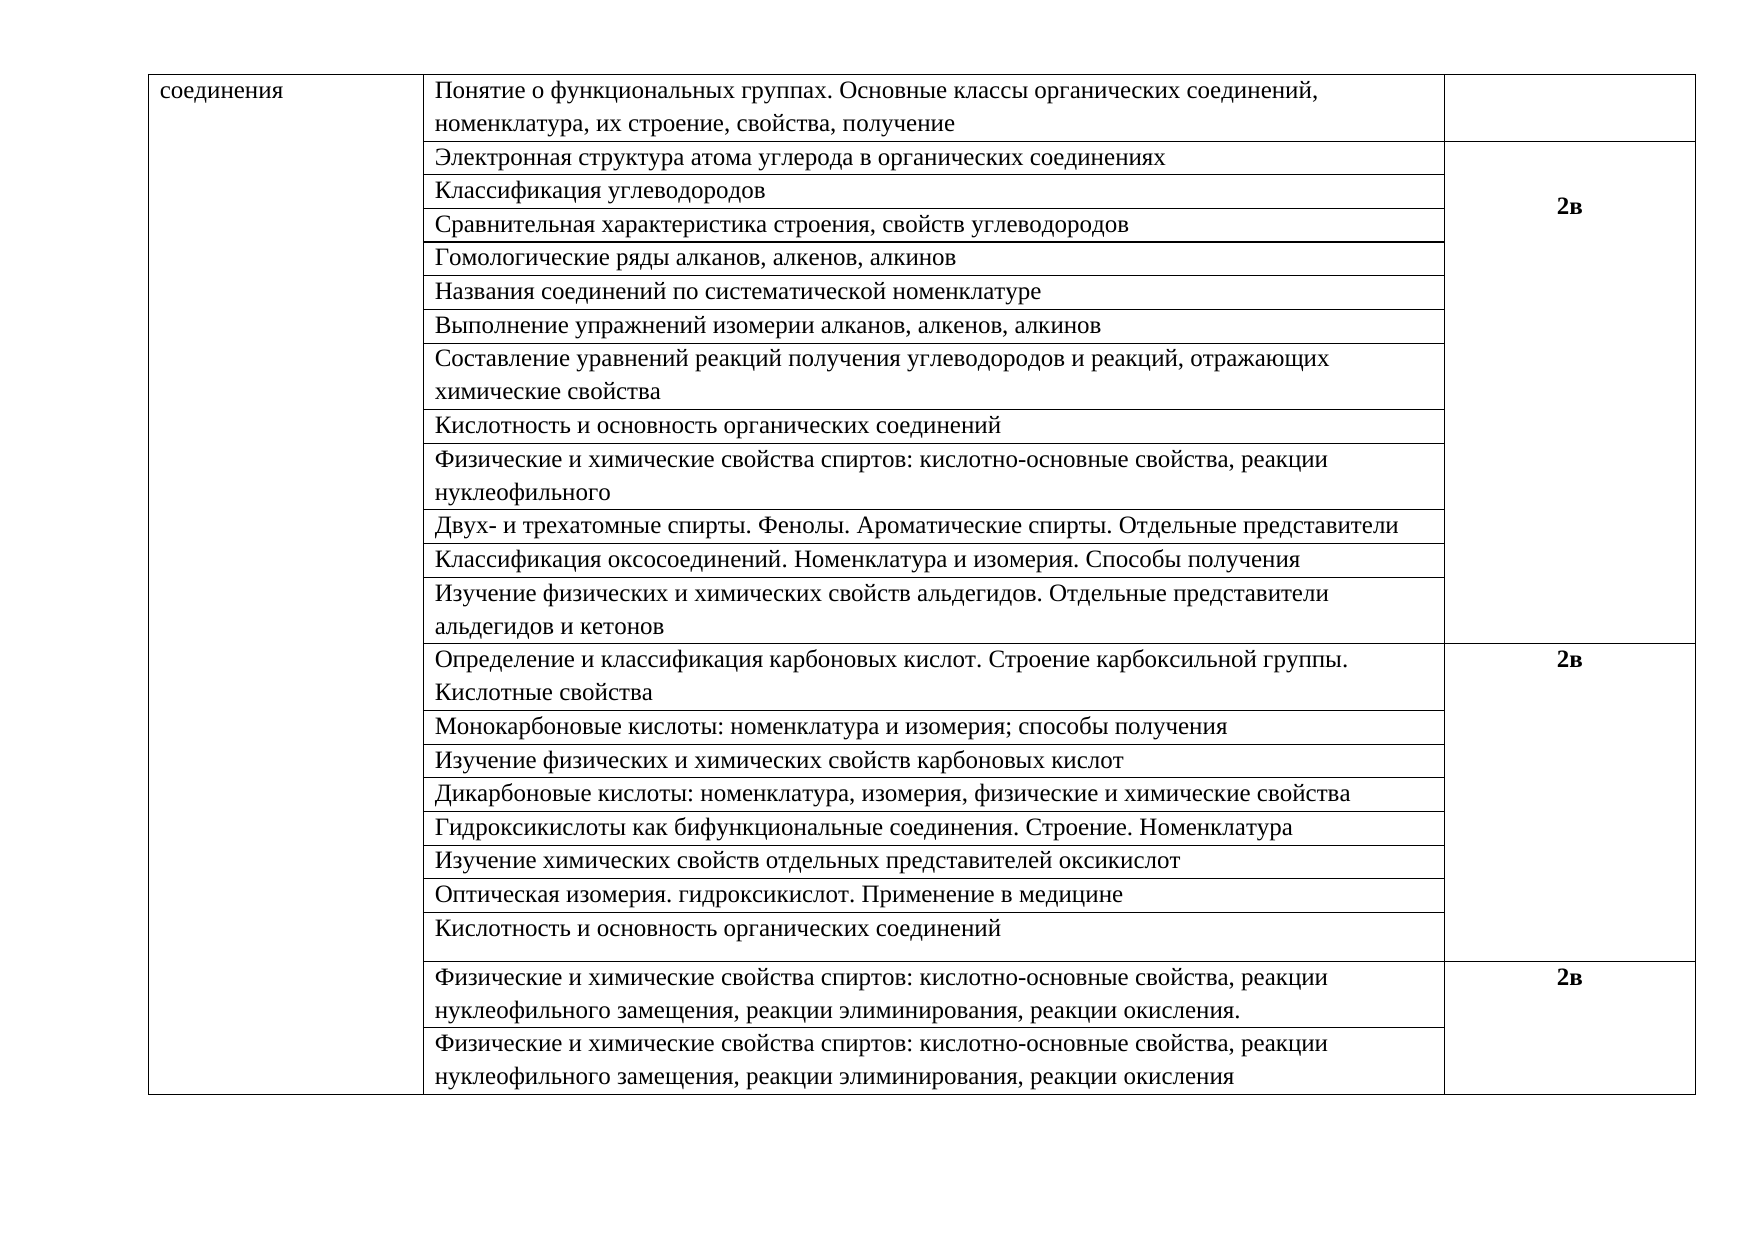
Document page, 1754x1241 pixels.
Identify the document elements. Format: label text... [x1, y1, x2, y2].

table_cell Дикарбоновые кислоты: номенклатура, изомерия, физические и химические свойства [424, 778, 1444, 811]
table_cell Гидроксикислоты как бифункциональные соединения. Строение. Номенклатура [424, 812, 1444, 844]
table_cell Физические и химические свойства спиртов: кислотно-основные свойства, реакции нуклеофильного замещения, реакции элиминирования, реакции окисления. [424, 962, 1444, 1027]
table_cell 2в [1445, 644, 1695, 961]
table_cell Изучение физических и химических свойств альдегидов. Отдельные представители альдегидов и кетонов [424, 578, 1444, 643]
table_cell Оптическая изомерия. гидроксикислот. Применение в медицине [424, 879, 1444, 912]
table_cell Кислотность и основность органических соединений [424, 913, 1444, 961]
table_cell Составление уравнений реакций получения углеводородов и реакций, отражающих химические свойства [424, 344, 1444, 409]
table_cell Физические и химические свойства спиртов: кислотно-основные свойства, реакции нуклеофильного [424, 444, 1444, 509]
table_cell Определение и классификация карбоновых кислот. Строение карбоксильной группы. Кислотные свойства [424, 644, 1444, 710]
table_cell Сравнительная характеристика строения, свойств углеводородов [424, 209, 1444, 241]
table_cell Физические и химические свойства спиртов: кислотно-основные свойства, реакции нуклеофильного замещения, реакции элиминирования, реакции окисления [424, 1028, 1444, 1094]
table_cell Кислотность и основность органических соединений [424, 410, 1444, 443]
table_cell Понятие о функциональных группах. Основные классы органических соединений, номенклатура, их строение, свойства, получение [424, 75, 1444, 141]
table_cell Выполнение упражнений изомерии алканов, алкенов, алкинов [424, 310, 1444, 342]
table_cell Электронная структура атома углерода в органических соединениях [424, 142, 1444, 174]
table_cell Классификация углеводородов [424, 175, 1444, 208]
table_cell Двух- и трехатомные спирты. Фенолы. Ароматические спирты. Отдельные представители [424, 510, 1444, 543]
table_cell Классификация оксосоединений. Номенклатура и изомерия. Способы получения [424, 544, 1444, 577]
table_cell Названия соединений по систематической номенклатуре [424, 276, 1444, 309]
table_cell Изучение химических свойств отдельных представителей оксикислот [424, 846, 1444, 878]
table_cell 2в [1445, 962, 1695, 1094]
table_cell 2в [1445, 142, 1695, 643]
table_cell Монокарбоновые кислоты: номенклатура и изомерия; способы получения [424, 711, 1444, 744]
table_cell Гомологические ряды алканов, алкенов, алкинов [424, 243, 1444, 275]
table_cell Изучение физических и химических свойств карбоновых кислот [424, 745, 1444, 777]
